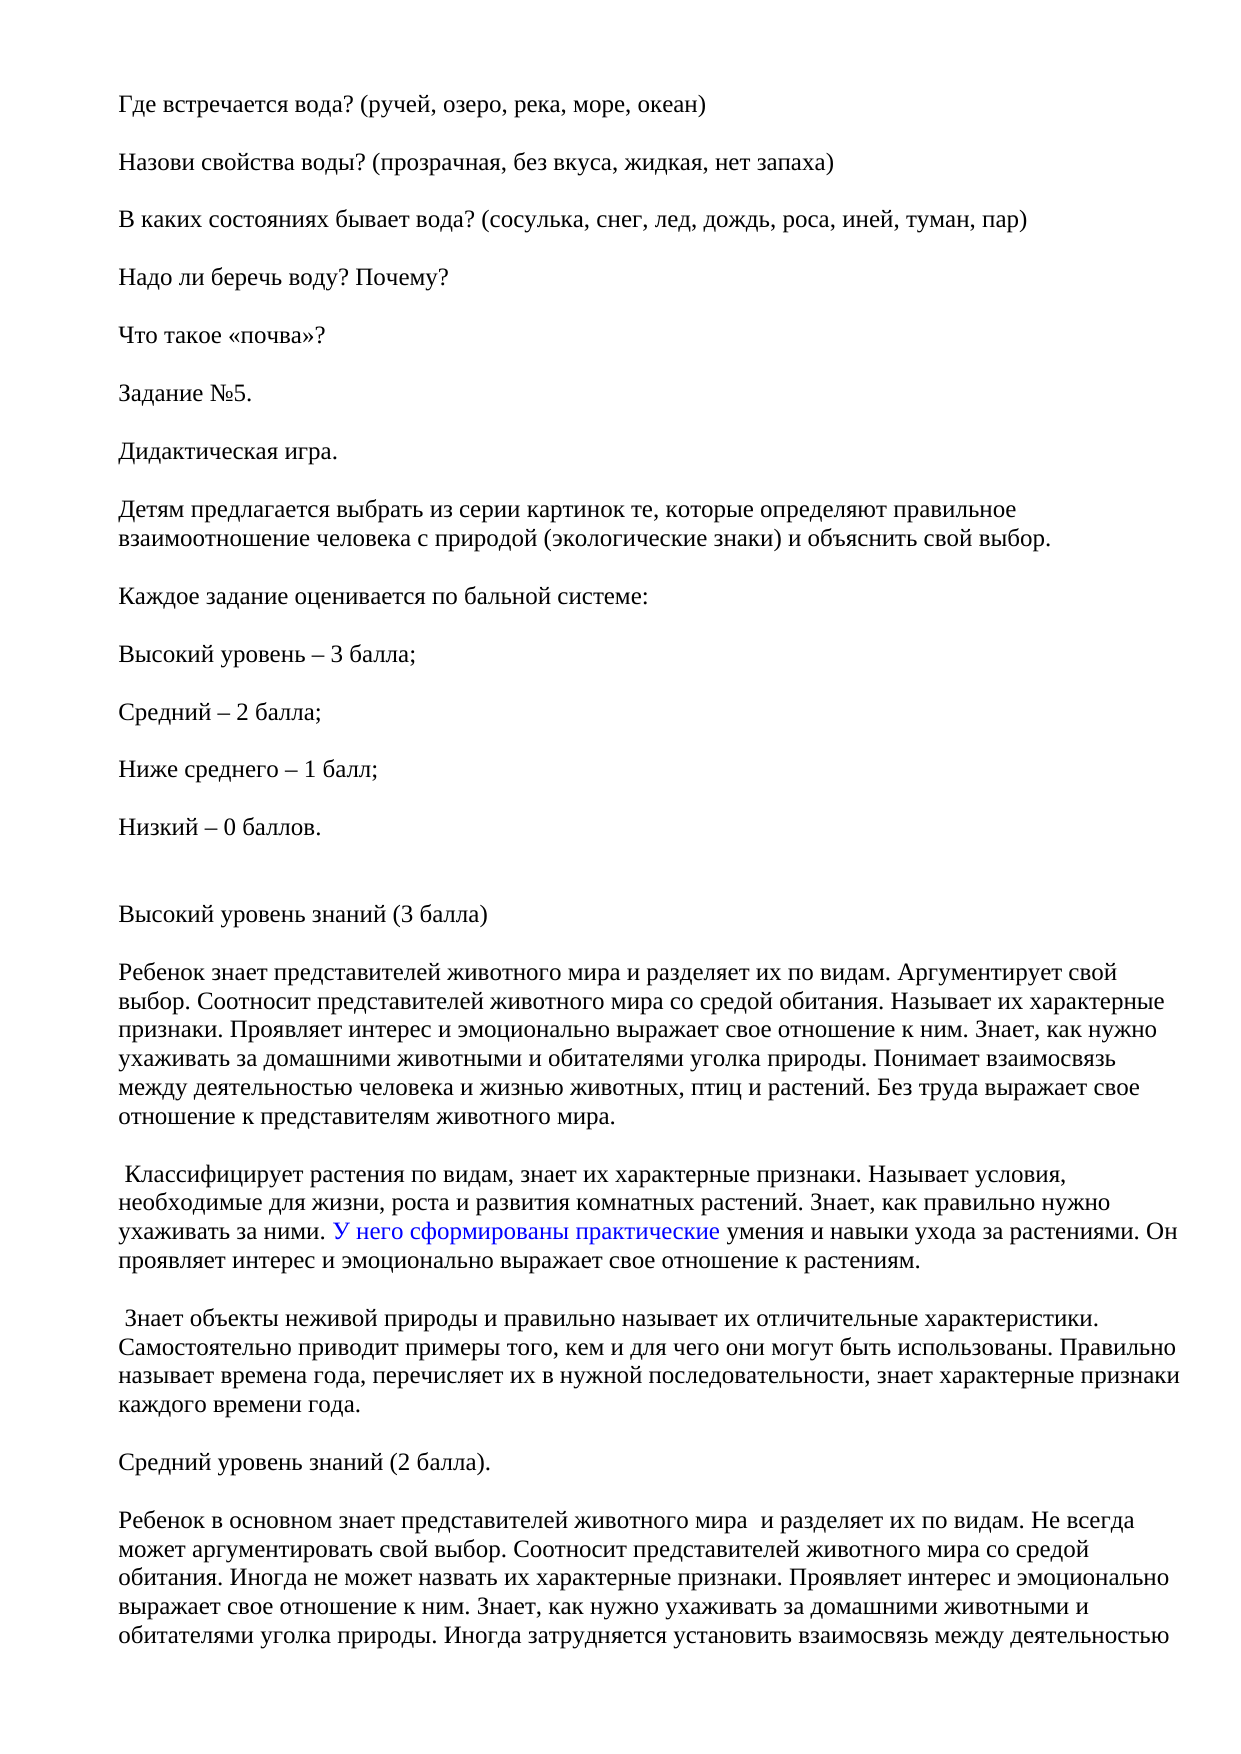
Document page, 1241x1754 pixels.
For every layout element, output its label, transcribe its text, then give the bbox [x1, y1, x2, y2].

text Высокий уровень – 3 балла; [118, 639, 1181, 667]
text Каждое задание оценивается по бальной системе: [118, 581, 1181, 609]
text Где встречается вода? (ручей, озеро, река, море, океан) [118, 89, 1181, 117]
text Назови свойства воды? (прозрачная, без вкуса, жидкая, нет запаха) [118, 147, 1181, 175]
text Детям предлагается выбрать из серии картинок те, которые определяют правильное взаимоотношение человека с природой (экологические знаки) и объяснить свой выбор. [118, 494, 1181, 552]
text В каких состояниях бывает вода? (сосулька, снег, лед, дождь, роса, иней, туман, пар) [118, 204, 1181, 233]
text Средний уровень знаний (2 балла). [118, 1447, 1181, 1476]
text Надо ли беречь воду? Почему? [118, 262, 1181, 291]
text Что такое «почва»? [118, 320, 1181, 349]
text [118, 1505, 1181, 1649]
text Низкий – 0 баллов. [118, 812, 1181, 841]
text Высокий уровень знаний (3 балла) [118, 870, 1181, 928]
text Ребенок знает представителей животного мира и разделяет их по видам. Аргументирует свой выбор. Соотносит представителей животного мира со средой обитания. Называет их характерные признаки. Проявляет интерес и эмоционально выражает свое отношение к ним. Знает, как нужно ухаживать за домашними животными и обитателями уголка природы. Понимает взаимосвязь между деятельностью человека и жизнью животных, птиц и растений. Без труда выражает свое отношение к представителям животного мира. [118, 957, 1181, 1129]
text Дидактическая игра. [118, 436, 1181, 465]
text Задание №5. [118, 378, 1181, 407]
text Знает объекты неживой природы и правильно называет их отличительные характеристики. Самостоятельно приводит примеры того, кем и для чего они могут быть использованы. Правильно называет времена года, перечисляет их в нужной последовательности, знает характерные признаки каждого времени года. [118, 1303, 1181, 1418]
text Ниже среднего – 1 балл; [118, 754, 1181, 783]
text Средний – 2 балла; [118, 697, 1181, 725]
text Классифицирует растения по видам, знает их характерные признаки. Называет условия, необходимые для жизни, роста и развития комнатных растений. Знает, как правильно нужно ухаживать за ними. У него сформированы практические умения и навыки ухода за растениями. Он проявляет интерес и эмоционально выражает свое отношение к растениям. [118, 1159, 1181, 1274]
